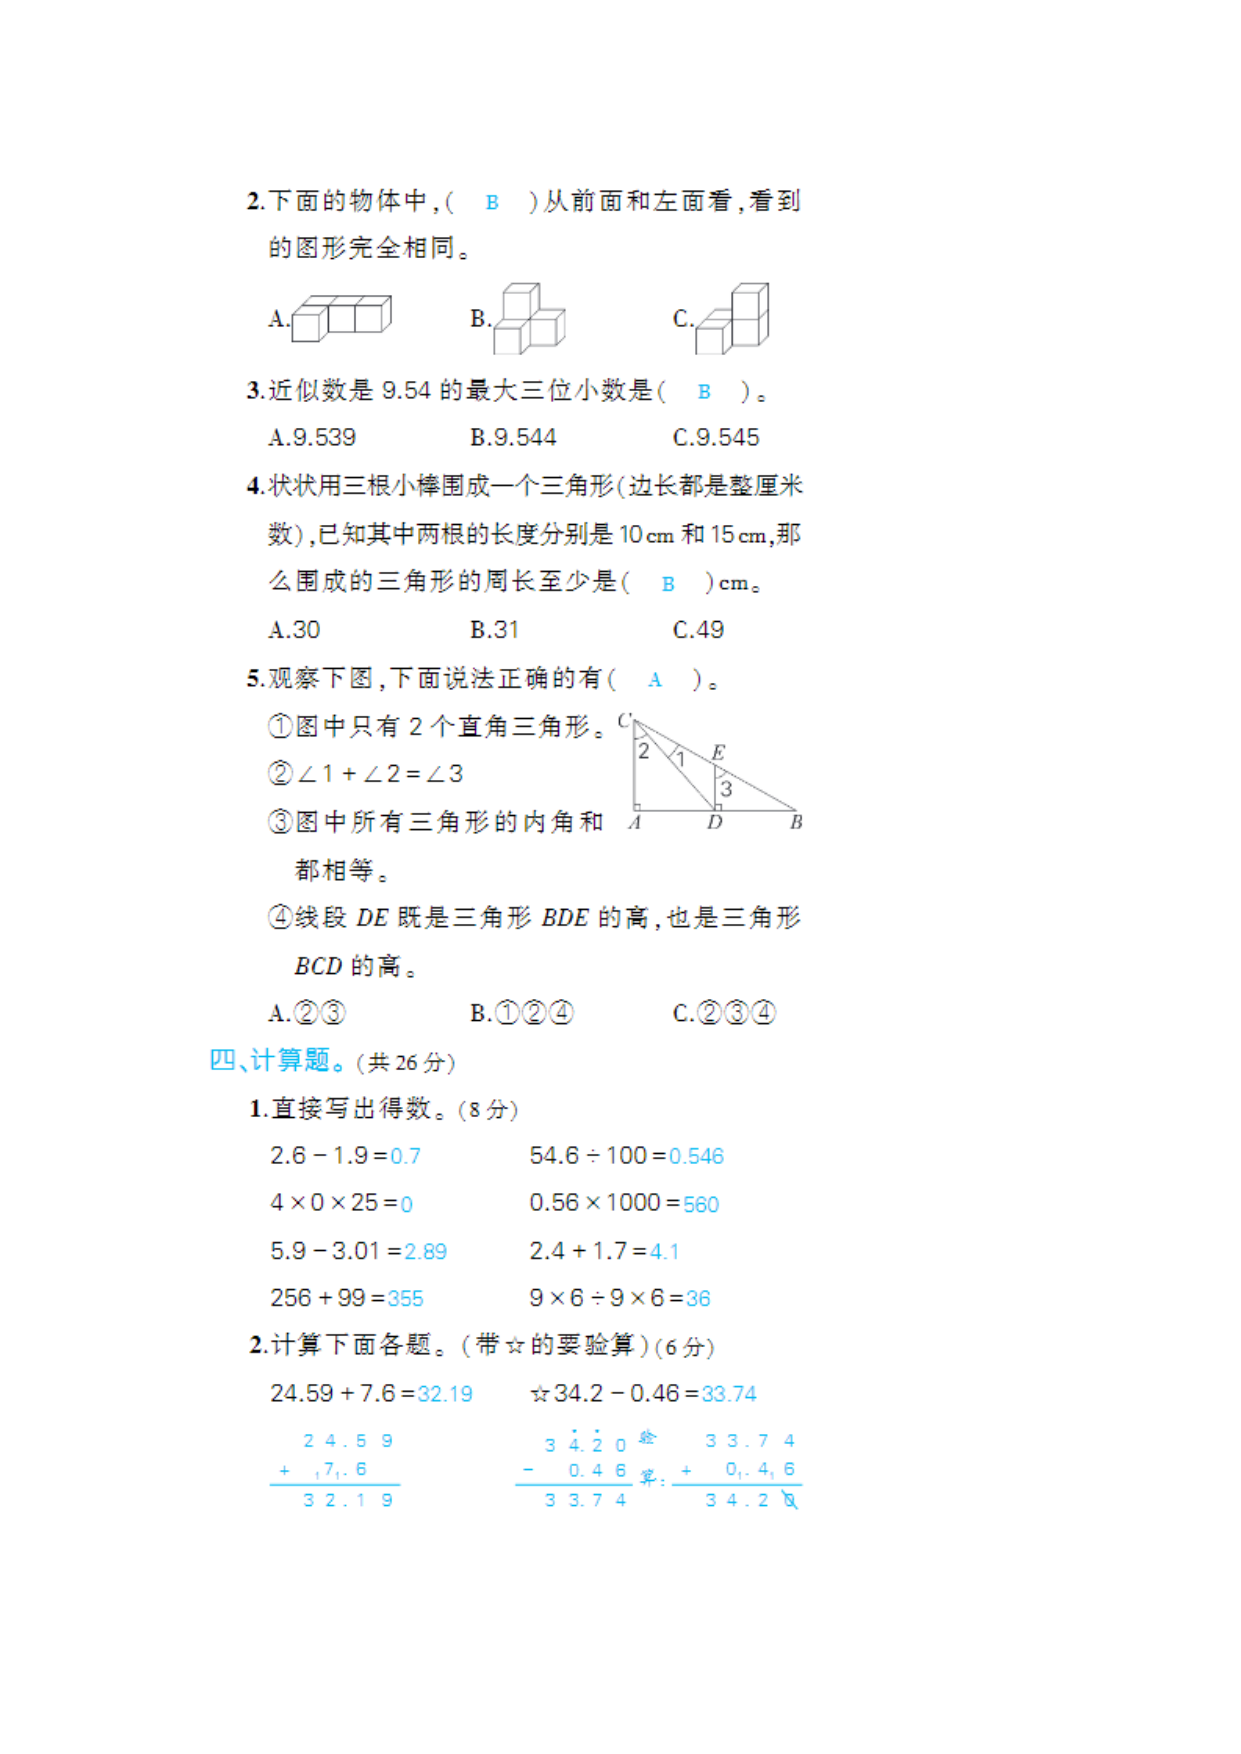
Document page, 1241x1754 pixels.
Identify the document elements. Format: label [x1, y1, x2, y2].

picture [187, 162, 871, 1541]
